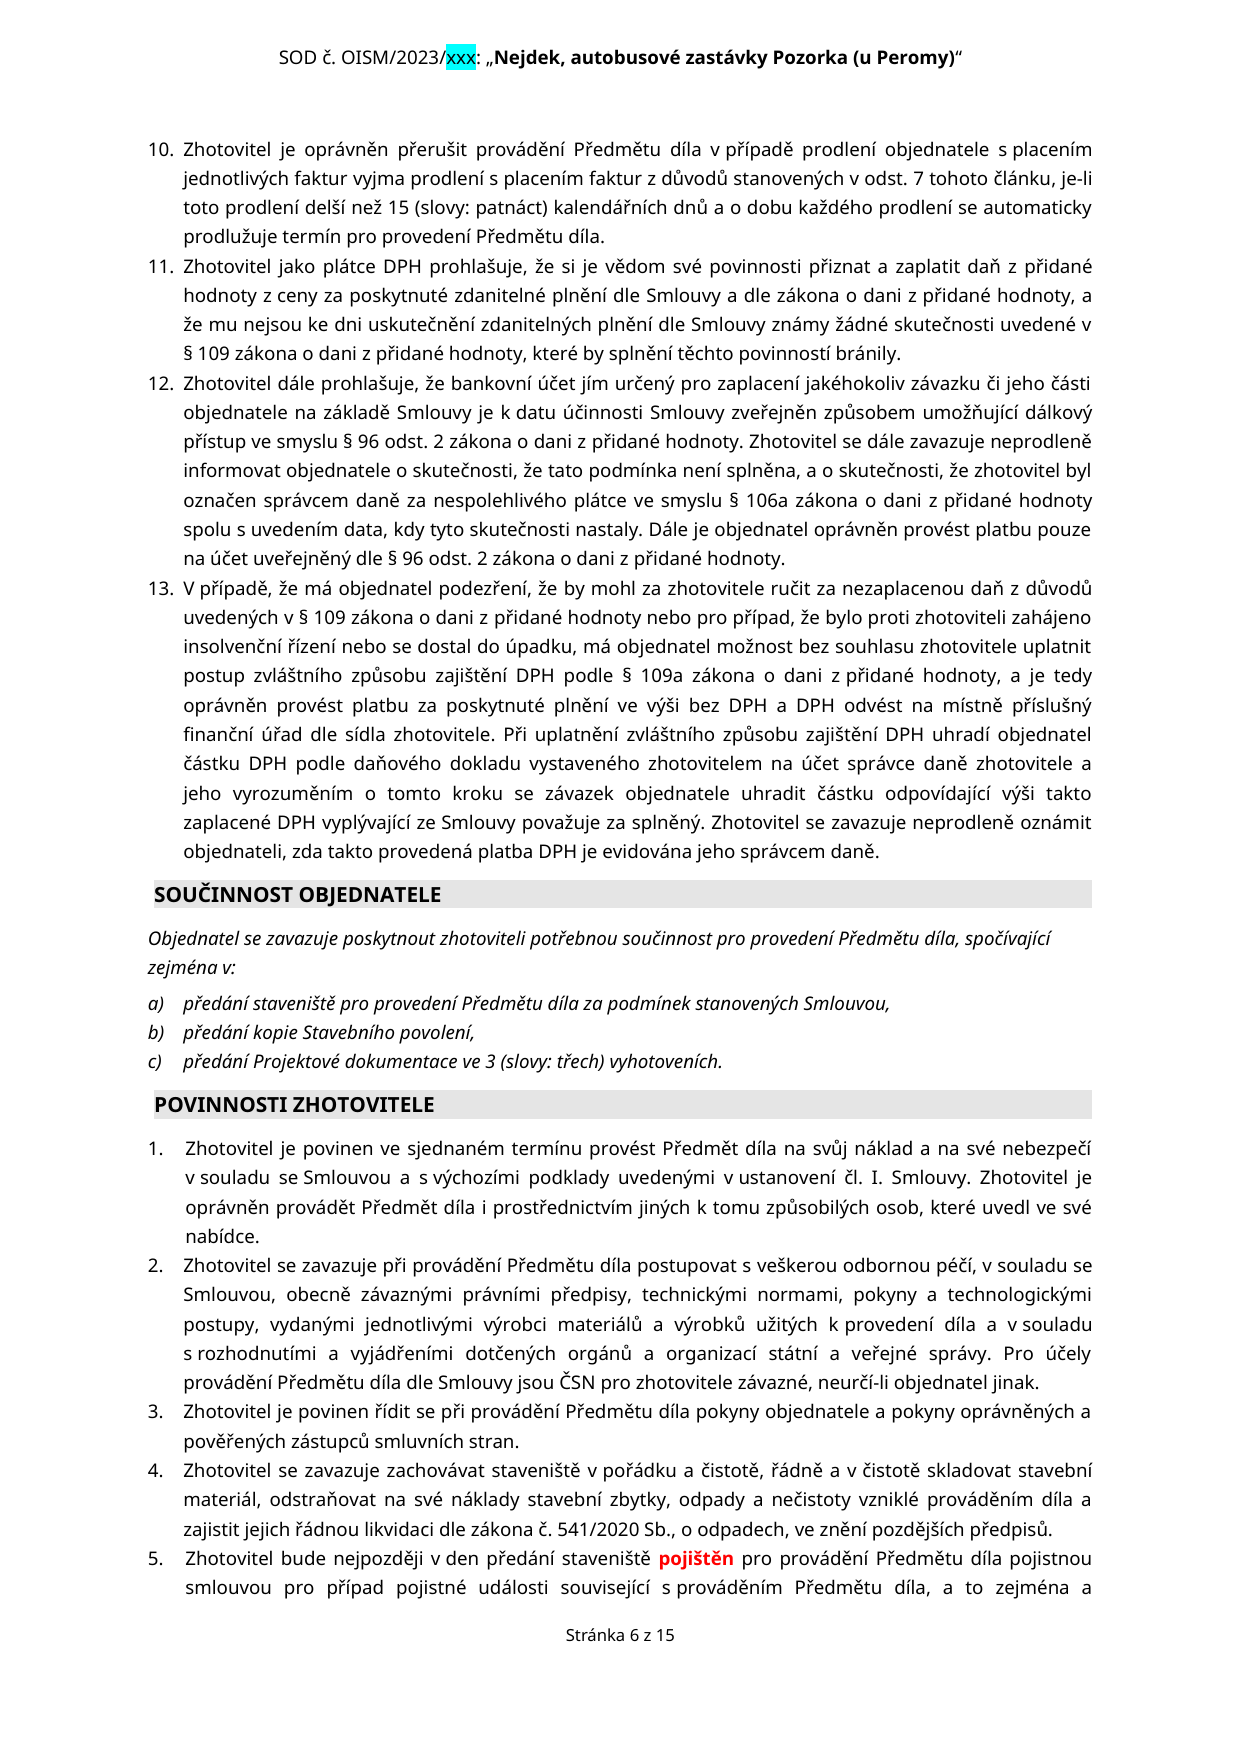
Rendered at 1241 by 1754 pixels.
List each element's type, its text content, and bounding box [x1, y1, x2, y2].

list předání Projektové dokumentace ve 3 (slovy: třech) vyhotoveních. [148, 1048, 1092, 1074]
list Zhotovitel dále prohlašuje, že bankovní účet jím určený pro zaplacení jakéhokoliv závazku či jeho části objednatele na základě Smlouvy je k datu účinnosti Smlouvy zveřejněn způsobem umožňující dálkový přístup ve smyslu § 96 odst. 2 zákona o dani z přidané hodnoty. Zhotovitel se dále zavazuje neprodleně informovat objednatele o skutečnosti, že tato podmínka není splněna, a o skutečnosti, že zhotovitel byl označen správcem daně za nespolehlivého plátce ve smyslu § 106a zákona o dani z přidané hodnoty spolu s uvedením data, kdy tyto skutečnosti nastaly. Dále je objednatel oprávněn provést platbu pouze na účet uveřejněný dle § 96 odst. 2 zákona o dani z přidané hodnoty. [148, 370, 1092, 571]
list Zhotovitel se zavazuje při provádění Předmětu díla postupovat s veškerou odbornou péčí, v souladu se Smlouvou, obecně závaznými právními předpisy, technickými normami, pokyny a technologickými postupy, vydanými jednotlivými výrobci materiálů a výrobků užitých k provedení díla a v souladu s rozhodnutími a vyjádřeními dotčených orgánů a organizací státní a veřejné správy. Pro účely provádění Předmětu díla dle Smlouvy jsou ČSN pro zhotovitele závazné, neurčí-li objednatel jinak. [148, 1252, 1092, 1395]
text SOUČINNOST objednatele [154, 880, 1092, 908]
list Zhotovitel se zavazuje zachovávat staveniště v pořádku a čistotě, řádně a v čistotě skladovat stavební materiál, odstraňovat na své náklady stavební zbytky, odpady a nečistoty vzniklé prováděním díla a zajistit jejich řádnou likvidaci dle zákona č. 541/2020 Sb., o odpadech, ve znění pozdějších předpisů. [148, 1457, 1092, 1541]
list předání staveniště pro provedení Předmětu díla za podmínek stanovených Smlouvou, [148, 990, 1092, 1016]
list Zhotovitel je povinen ve sjednaném termínu provést Předmět díla na svůj náklad a na své nebezpečí v souladu se Smlouvou a s výchozími podklady uvedenými v ustanovení čl. I. Smlouvy. Zhotovitel je oprávněn provádět Předmět díla i prostřednictvím jiných k tomu způsobilých osob, které uvedl ve své nabídce. [148, 1135, 1092, 1249]
text Objednatel se zavazuje poskytnout zhotoviteli potřebnou součinnost pro provedení Předmětu díla, spočívající zejména v: [148, 925, 1092, 980]
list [148, 1545, 1092, 1600]
list Zhotovitel jako plátce DPH prohlašuje, že si je vědom své povinnosti přiznat a zaplatit daň z přidané hodnoty z ceny za poskytnuté zdanitelné plnění dle Smlouvy a dle zákona o dani z přidané hodnoty, a že mu nejsou ke dni uskutečnění zdanitelných plnění dle Smlouvy známy žádné skutečnosti uvedené v § 109 zákona o dani z přidané hodnoty, které by splnění těchto povinností bránily. [148, 253, 1092, 366]
list Zhotovitel je oprávněn přerušit provádění Předmětu díla v případě prodlení objednatele s placením jednotlivých faktur vyjma prodlení s placením faktur z důvodů stanovených v odst. 7 tohoto článku, je-li toto prodlení delší než 15 (slovy: patnáct) kalendářních dnů a o dobu každého prodlení se automaticky prodlužuje termín pro provedení Předmětu díla. [148, 136, 1092, 249]
list V případě, že má objednatel podezření, že by mohl za zhotovitele ručit za nezaplacenou daň z důvodů uvedených v § 109 zákona o dani z přidané hodnoty nebo pro případ, že bylo proti zhotoviteli zahájeno insolvenční řízení nebo se dostal do úpadku, má objednatel možnost bez souhlasu zhotovitele uplatnit postup zvláštního způsobu zajištění DPH podle § 109a zákona o dani z přidané hodnoty, a je tedy oprávněn provést platbu za poskytnuté plnění ve výši bez DPH a DPH odvést na místně příslušný finanční úřad dle sídla zhotovitele. Při uplatnění zvláštního způsobu zajištění DPH uhradí objednatel částku DPH podle daňového dokladu vystaveného zhotovitelem na účet správce daně zhotovitele a jeho vyrozuměním o tomto kroku se závazek objednatele uhradit částku odpovídající výši takto zaplacené DPH vyplývající ze Smlouvy považuje za splněný. Zhotovitel se zavazuje neprodleně oznámit objednateli, zda takto provedená platba DPH je evidována jeho správcem daně. [148, 575, 1092, 864]
list Zhotovitel je povinen řídit se při provádění Předmětu díla pokyny objednatele a pokyny oprávněných a pověřených zástupců smluvních stran. [148, 1399, 1092, 1454]
text POVINNOSTI zhotovitele [154, 1090, 1092, 1119]
list předání kopie Stavebního povolení, [148, 1019, 1092, 1045]
